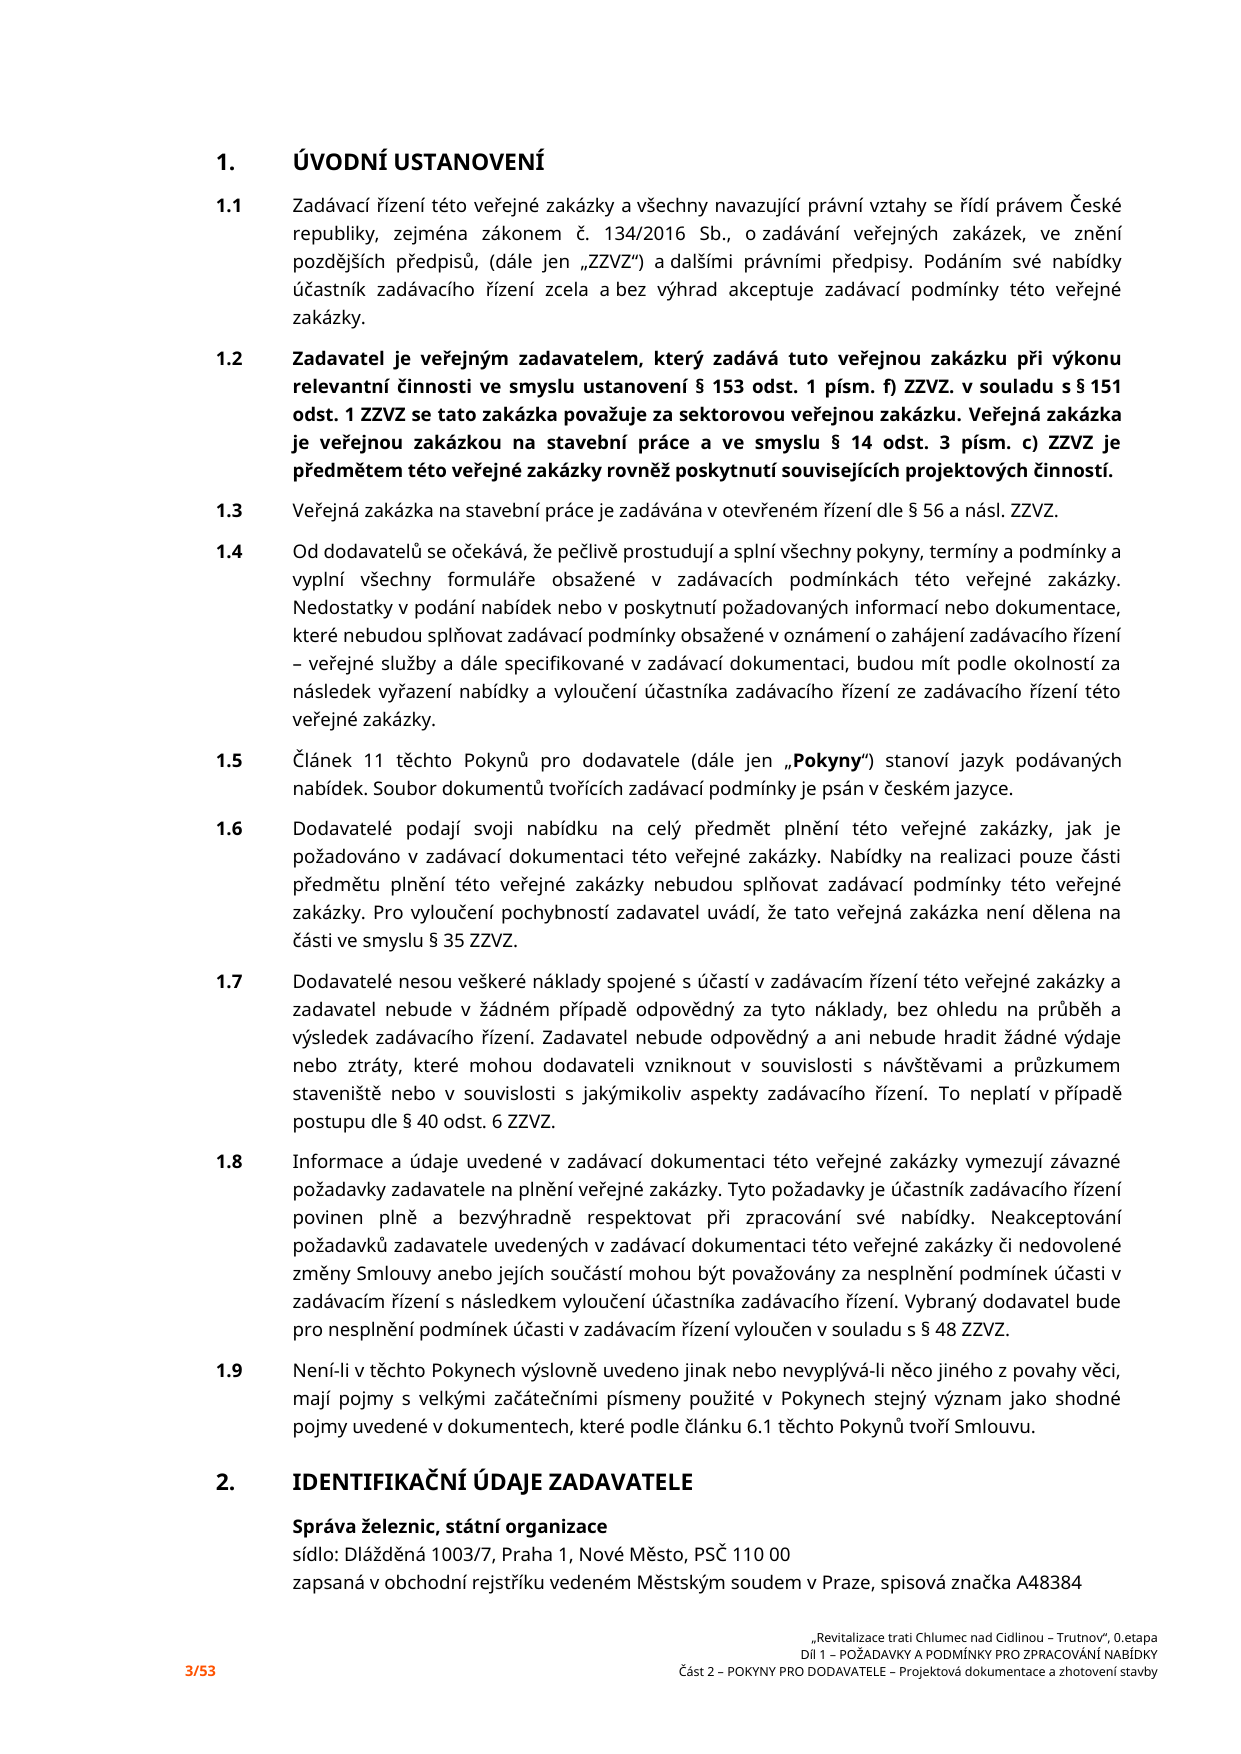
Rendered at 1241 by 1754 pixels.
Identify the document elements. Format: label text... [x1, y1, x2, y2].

text Správa železnic, státní organizace [292, 1513, 1122, 1539]
text ÚVODNÍ USTANOVENÍ [216, 146, 1122, 177]
text IDENTIFIKAČNÍ ÚDAJE ZADAVATELE [216, 1466, 1122, 1498]
text Od dodavatelů se očekává, že pečlivě prostudují a splní všechny pokyny, termíny a podmínky a vyplní všechny formuláře obsažené v zadávacích podmínkách této veřejné zakázky. Nedostatky v podání nabídek nebo v poskytnutí požadovaných informací nebo dokumentace, které nebudou splňovat zadávací podmínky obsažené v oznámení o zahájení zadávacího řízení – veřejné služby a dále specifikované v zadávací dokumentaci, budou mít podle okolností za následek vyřazení nabídky a vyloučení účastníka zadávacího řízení ze zadávacího řízení této veřejné zakázky. [216, 538, 1122, 732]
text sídlo: Dlážděná 1003/7, Praha 1, Nové Město, PSČ 110 00 [292, 1541, 1122, 1567]
text Článek 11 těchto Pokynů pro dodavatele (dále jen „Pokyny“) stanoví jazyk podávaných nabídek. Soubor dokumentů tvořících zadávací podmínky je psán v českém jazyce. [216, 747, 1122, 800]
text Dodavatelé nesou veškeré náklady spojené s účastí v zadávacím řízení této veřejné zakázky a zadavatel nebude v žádném případě odpovědný za tyto náklady, bez ohledu na průběh a výsledek zadávacího řízení. Zadavatel nebude odpovědný a ani nebude hradit žádné výdaje nebo ztráty, které mohou dodavateli vzniknout v souvislosti s návštěvami a průzkumem staveniště nebo v souvislosti s jakýmikoliv aspekty zadávacího řízení. To neplatí v případě postupu dle § 40 odst. 6 ZZVZ. [216, 968, 1122, 1134]
text Zadavatel je veřejným zadavatelem, který zadává tuto veřejnou zakázku při výkonu relevantní činnosti ve smyslu ustanovení § 153 odst. 1 písm. f) ZZVZ. v souladu s § 151 odst. 1 ZZVZ se tato zakázka považuje za sektorovou veřejnou zakázku. Veřejná zakázka je veřejnou zakázkou na stavební práce a ve smyslu § 14 odst. 3 písm. c) ZZVZ je předmětem této veřejné zakázky rovněž poskytnutí souvisejících projektových činností. [216, 345, 1122, 483]
text Zadávací řízení této veřejné zakázky a všechny navazující právní vztahy se řídí právem České republiky, zejména zákonem č. 134/2016 Sb., o zadávání veřejných zakázek, ve znění pozdějších předpisů, (dále jen „ZZVZ“) a dalšími právními předpisy. Podáním své nabídky účastník zadávacího řízení zcela a bez výhrad akceptuje zadávací podmínky této veřejné zakázky. [216, 192, 1122, 330]
text Dodavatelé podají svoji nabídku na celý předmět plnění této veřejné zakázky, jak je požadováno v zadávací dokumentaci této veřejné zakázky. Nabídky na realizaci pouze části předmětu plnění této veřejné zakázky nebudou splňovat zadávací podmínky této veřejné zakázky. Pro vyloučení pochybností zadavatel uvádí, že tato veřejná zakázka není dělena na části ve smyslu § 35 ZZVZ. [216, 815, 1122, 953]
text Informace a údaje uvedené v zadávací dokumentaci této veřejné zakázky vymezují závazné požadavky zadavatele na plnění veřejné zakázky. Tyto požadavky je účastník zadávacího řízení povinen plně a bezvýhradně respektovat při zpracování své nabídky. Neakceptování požadavků zadavatele uvedených v zadávací dokumentaci této veřejné zakázky či nedovolené změny Smlouvy anebo jejích součástí mohou být považovány za nesplnění podmínek účasti v zadávacím řízení s následkem vyloučení účastníka zadávacího řízení. Vybraný dodavatel bude pro nesplnění podmínek účasti v zadávacím řízení vyloučen v souladu s § 48 ZZVZ. [216, 1149, 1122, 1342]
text Veřejná zakázka na stavební práce je zadávána v otevřeném řízení dle § 56 a násl. ZZVZ. [216, 498, 1122, 523]
text Není-li v těchto Pokynech výslovně uvedeno jinak nebo nevyplývá-li něco jiného z povahy věci, mají pojmy s velkými začátečními písmeny použité v Pokynech stejný význam jako shodné pojmy uvedené v dokumentech, které podle článku 6.1 těchto Pokynů tvoří Smlouvu. [216, 1357, 1122, 1439]
text zapsaná v obchodní rejstříku vedeném Městským soudem v Praze, spisová značka A48384 [292, 1569, 1122, 1595]
